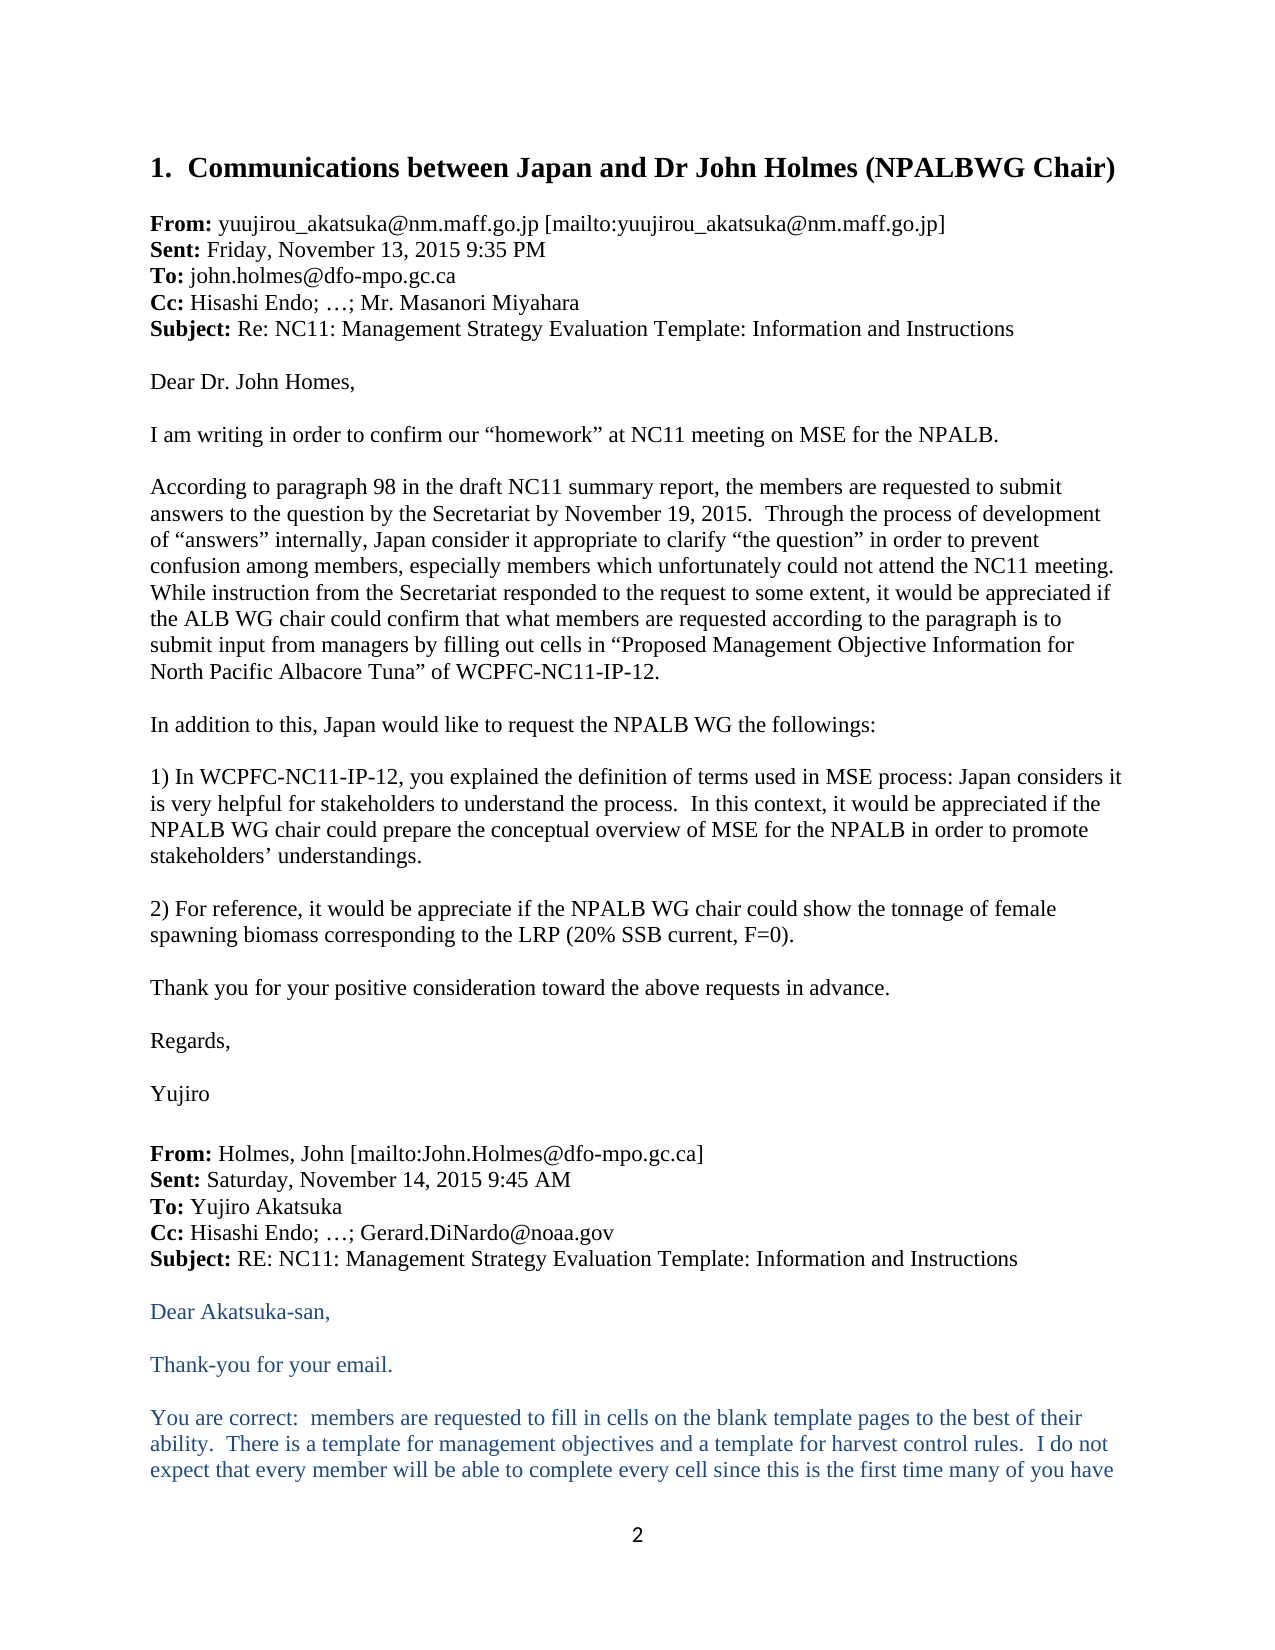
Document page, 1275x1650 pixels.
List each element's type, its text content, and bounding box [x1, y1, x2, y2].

list Communications between Japan and Dr John Holmes (NPALBWG Chair) [150, 150, 1125, 183]
text From: yuujirou_akatsuka@nm.maff.go.jp [mailto:yuujirou_akatsuka@nm.maff.go.jp] Sent: Friday, November 13, 2015 9:35 PM To: john.holmes@dfo-mpo.gc.ca Cc: Hisashi Endo; …; Mr. Masanori Miyahara Subject: Re: NC11: Management Strategy Evaluation Template: Information and Instructions [150, 210, 1125, 342]
text Thank-you for your email. [150, 1351, 1125, 1377]
text Dear Akatsuka-san, [150, 1298, 1125, 1324]
text Dear Dr. John Homes, I am writing in order to confirm our “homework” at NC11 meeting on MSE for the NPALB. According to paragraph 98 in the draft NC11 summary report, the members are requested to submit answers to the question by the Secretariat by November 19, 2015. Through the process of development of “answers” internally, Japan consider it appropriate to clarify “the question” in order to prevent confusion among members, especially members which unfortunately could not attend the NC11 meeting. While instruction from the Secretariat responded to the request to some extent, it would be appreciated if the ALB WG chair could confirm that what members are requested according to the paragraph is to submit input from managers by filling out cells in “Proposed Management Objective Information for North Pacific Albacore Tuna” of WCPFC-NC11-IP-12. In addition to this, Japan would like to request the NPALB WG the followings: 1) In WCPFC-NC11-IP-12, you explained the definition of terms used in MSE process: Japan considers it is very helpful for stakeholders to understand the process. In this context, it would be appreciated if the NPALB WG chair could prepare the conceptual overview of MSE for the NPALB in order to promote stakeholders’ understandings. 2) For reference, it would be appreciate if the NPALB WG chair could show the tonnage of female spawning biomass corresponding to the LRP (20% SSB current, F=0). Thank you for your positive consideration toward the above requests in advance. Regards, Yujiro [150, 368, 1125, 1140]
text From: Holmes, John [mailto:John.Holmes@dfo-mpo.gc.ca] Sent: Saturday, November 14, 2015 9:45 AM To: Yujiro Akatsuka Cc: Hisashi Endo; …; Gerard.DiNardo@noaa.gov Subject: RE: NC11: Management Strategy Evaluation Template: Information and Instructions [150, 1140, 1125, 1272]
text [150, 1403, 1125, 1483]
